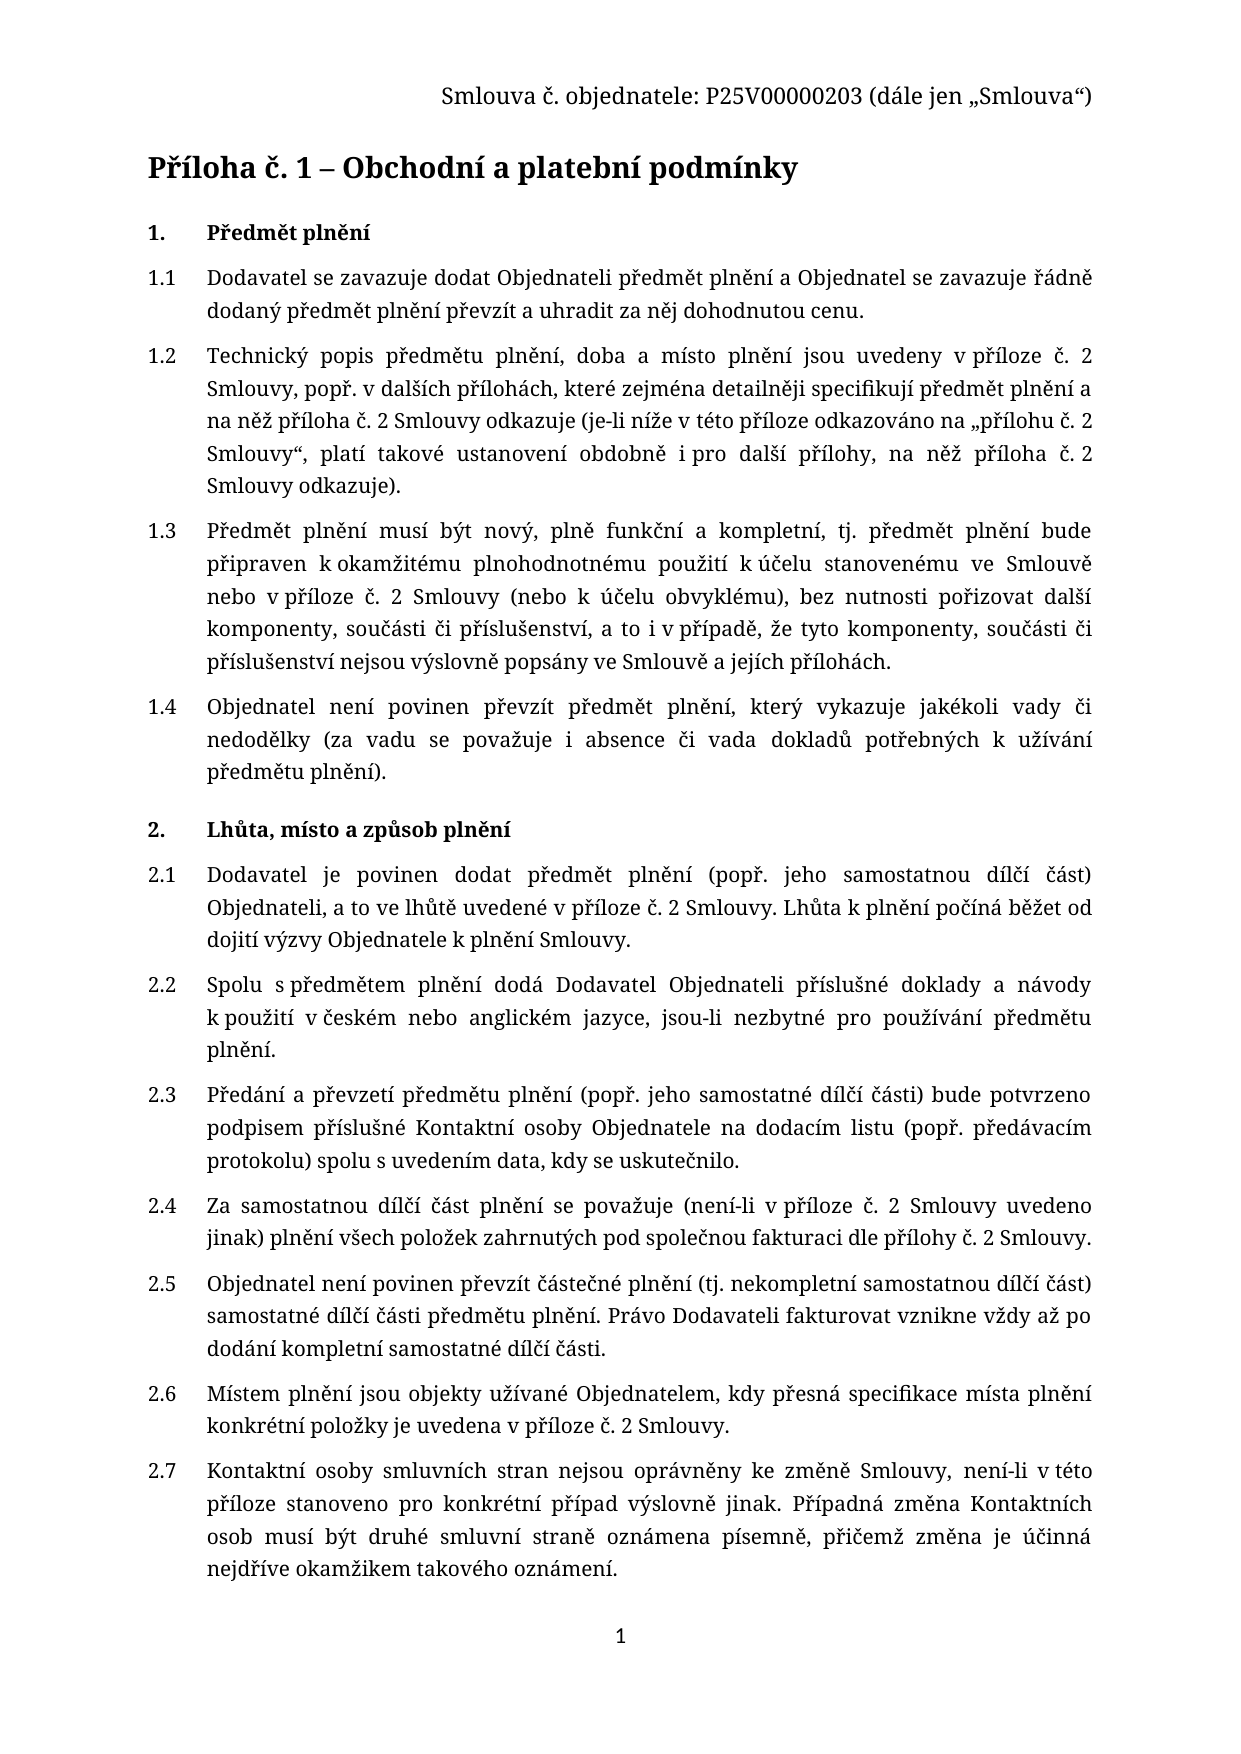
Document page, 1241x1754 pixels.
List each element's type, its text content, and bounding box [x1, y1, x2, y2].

list Předmět plnění [148, 218, 1093, 247]
list Místem plnění jsou objekty užívané Objednatelem, kdy přesná specifikace místa plnění konkrétní položky je uvedena v příloze č. 2 Smlouvy. [148, 1379, 1093, 1440]
list Technický popis předmětu plnění, doba a místo plnění jsou uvedeny v příloze č. 2 Smlouvy, popř. v dalších přílohách, které zejména detailněji specifikují předmět plnění a na něž příloha č. 2 Smlouvy odkazuje (je-li níže v této příloze odkazováno na „přílohu č. 2 Smlouvy“, platí takové ustanovení obdobně i pro další přílohy, na něž příloha č. 2 Smlouvy odkazuje). [148, 341, 1093, 500]
list Kontaktní osoby smluvních stran nejsou oprávněny ke změně Smlouvy, není-li v této příloze stanoveno pro konkrétní případ výslovně jinak. Případná změna Kontaktních osob musí být druhé smluvní straně oznámena písemně, přičemž změna je účinná nejdříve okamžikem takového oznámení. [148, 1457, 1093, 1583]
list Předmět plnění musí být nový, plně funkční a kompletní, tj. předmět plnění bude připraven k okamžitému plnohodnotnému použití k účelu stanovenému ve Smlouvě nebo v příloze č. 2 Smlouvy (nebo k účelu obvyklému), bez nutnosti pořizovat další komponenty, součásti či příslušenství, a to i v případě, že tyto komponenty, součásti či příslušenství nejsou výslovně popsány ve Smlouvě a jejích přílohách. [148, 517, 1093, 675]
text Příloha č. 1 – Obchodní a platební podmínky [148, 148, 1093, 187]
list Spolu s předmětem plnění dodá Dodavatel Objednateli příslušné doklady a návody k použití v českém nebo anglickém jazyce, jsou-li nezbytné pro používání předmětu plnění. [148, 970, 1093, 1064]
list Předání a převzetí předmětu plnění (popř. jeho samostatné dílčí části) bude potvrzeno podpisem příslušné Kontaktní osoby Objednatele na dodacím listu (popř. předávacím protokolu) spolu s uvedením data, kdy se uskutečnilo. [148, 1081, 1093, 1174]
list Dodavatel je povinen dodat předmět plnění (popř. jeho samostatnou dílčí část) Objednateli, a to ve lhůtě uvedené v příloze č. 2 Smlouvy. Lhůta k plnění počíná běžet od dojití výzvy Objednatele k plnění Smlouvy. [148, 860, 1093, 954]
list Za samostatnou dílčí část plnění se považuje (není-li v příloze č. 2 Smlouvy uvedeno jinak) plnění všech položek zahrnutých pod společnou fakturaci dle přílohy č. 2 Smlouvy. [148, 1191, 1093, 1252]
list Dodavatel se zavazuje dodat Objednateli předmět plnění a Objednatel se zavazuje řádně dodaný předmět plnění převzít a uhradit za něj dohodnutou cenu. [148, 263, 1093, 324]
list Objednatel není povinen převzít předmět plnění, který vykazuje jakékoli vady či nedodělky (za vadu se považuje i absence či vada dokladů potřebných k užívání předmětu plnění). [148, 692, 1093, 786]
list Lhůta, místo a způsob plnění [148, 815, 1093, 843]
list Objednatel není povinen převzít částečné plnění (tj. nekompletní samostatnou dílčí část) samostatné dílčí části předmětu plnění. Právo Dodavateli fakturovat vznikne vždy až po dodání kompletní samostatné dílčí části. [148, 1269, 1093, 1362]
